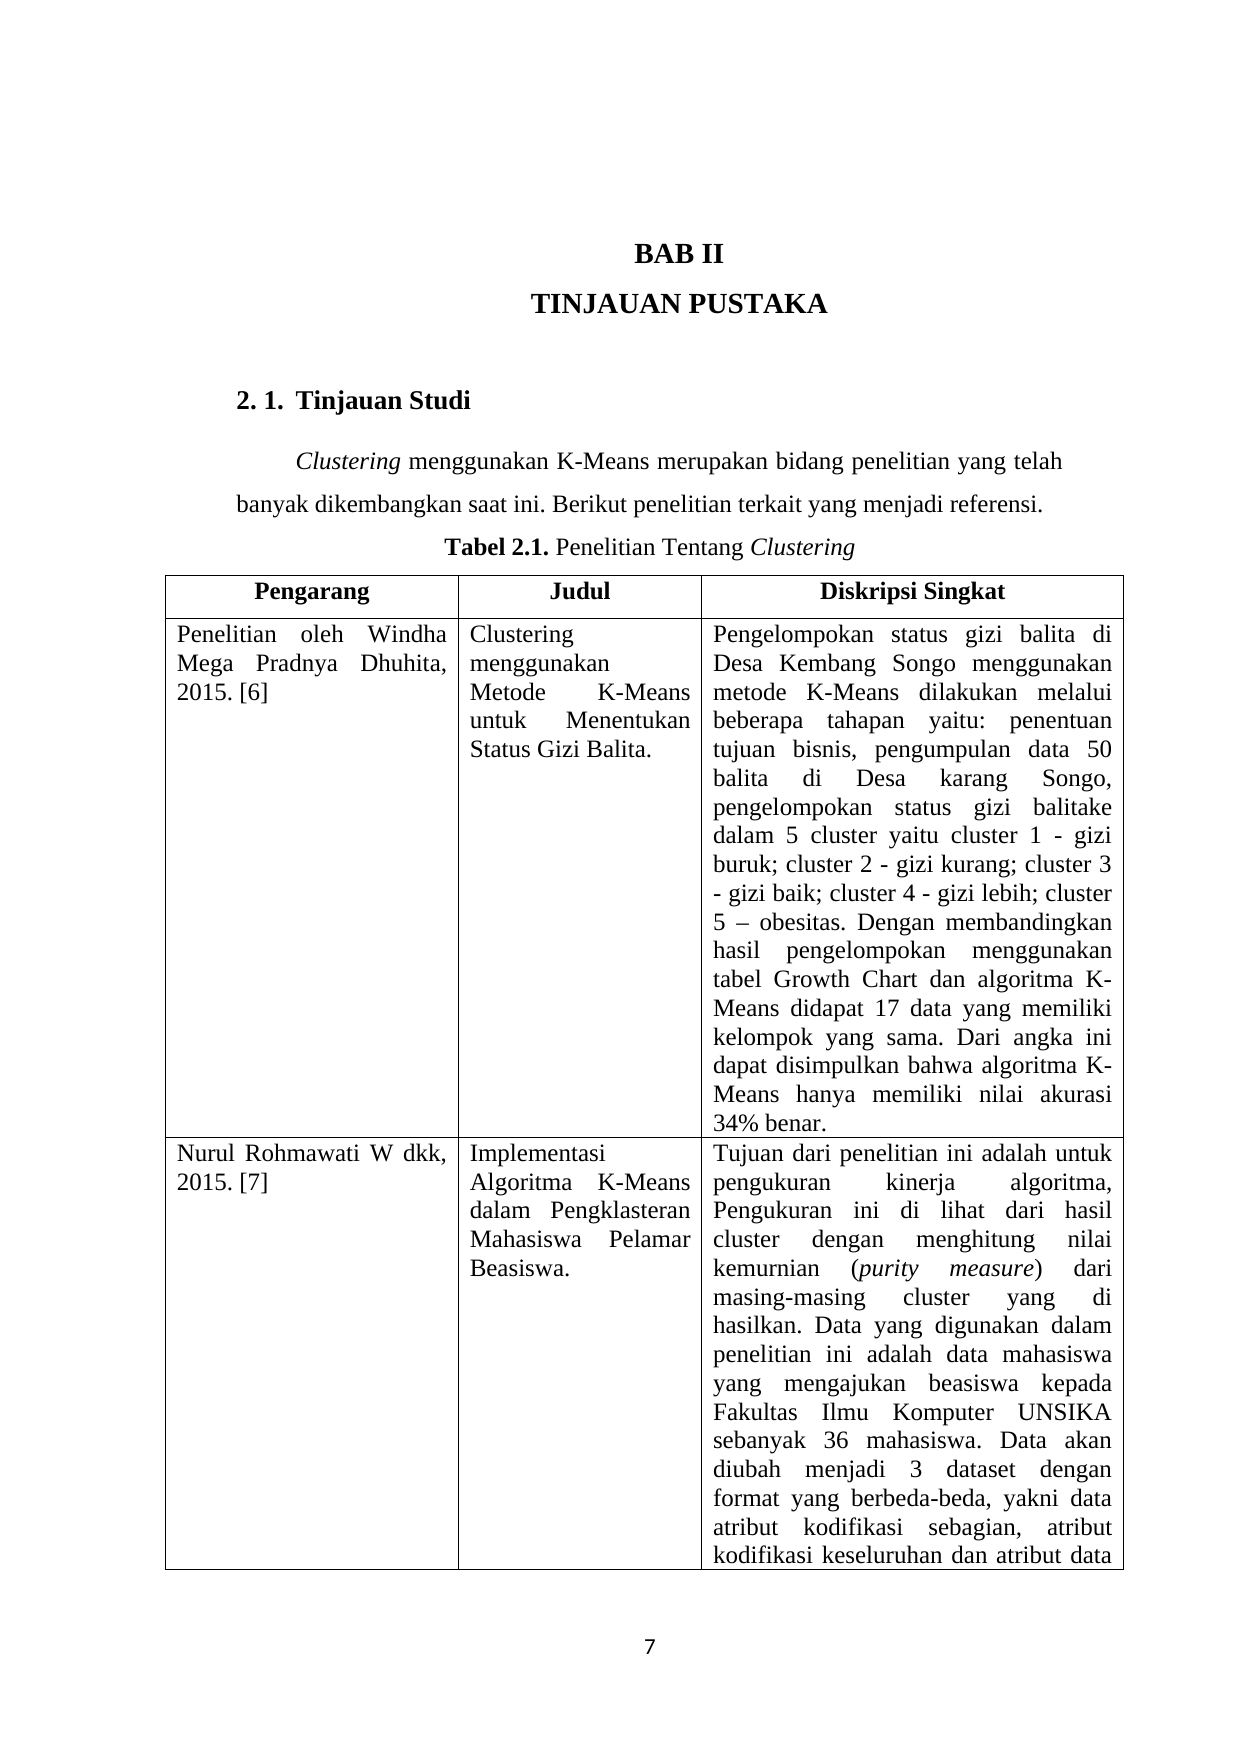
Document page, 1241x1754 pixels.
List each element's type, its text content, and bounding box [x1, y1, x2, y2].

subtitle BAB II [295, 236, 1063, 270]
text Clustering menggunakan K-Means merupakan bidang penelitian yang telah banyak dikembangkan saat ini. Berikut penelitian terkait yang menjadi referensi. [236, 446, 1063, 518]
text Tabel 2.1. Penelitian Tentang Clustering [236, 532, 1063, 561]
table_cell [702, 1138, 1123, 1569]
table_cell Pengelompokan status gizi balita di Desa Kembang Songo menggunakan metode K-Means dilakukan melalui beberapa tahapan yaitu: penentuan tujuan bisnis, pengumpulan data 50 balita di Desa karang Songo, pengelompokan status gizi balitake dalam 5 cluster yaitu cluster 1 - gizi buruk; cluster 2 - gizi kurang; cluster 3 - gizi baik; cluster 4 - gizi lebih; cluster 5 – obesitas. Dengan membandingkan hasil pengelompokan menggunakan tabel Growth Chart dan algoritma K-Means didapat 17 data yang memiliki kelompok yang sama. Dari angka ini dapat disimpulkan bahwa algoritma K-Means hanya memiliki nilai akurasi 34% benar. [702, 619, 1123, 1137]
table_header Judul [459, 576, 701, 618]
subtitle TINJAUAN PUSTAKA [295, 287, 1063, 320]
table_cell Penelitian oleh Windha Mega Pradnya Dhuhita, 2015. [6] [166, 619, 458, 1137]
subtitle Tinjauan Studi [236, 384, 1063, 415]
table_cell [459, 1138, 701, 1569]
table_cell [166, 1138, 458, 1569]
table_header Diskripsi Singkat [702, 576, 1123, 618]
table_header Pengarang [166, 576, 458, 618]
table_cell Clustering menggunakan Metode K-Means untuk Menentukan Status Gizi Balita. [459, 619, 701, 1137]
